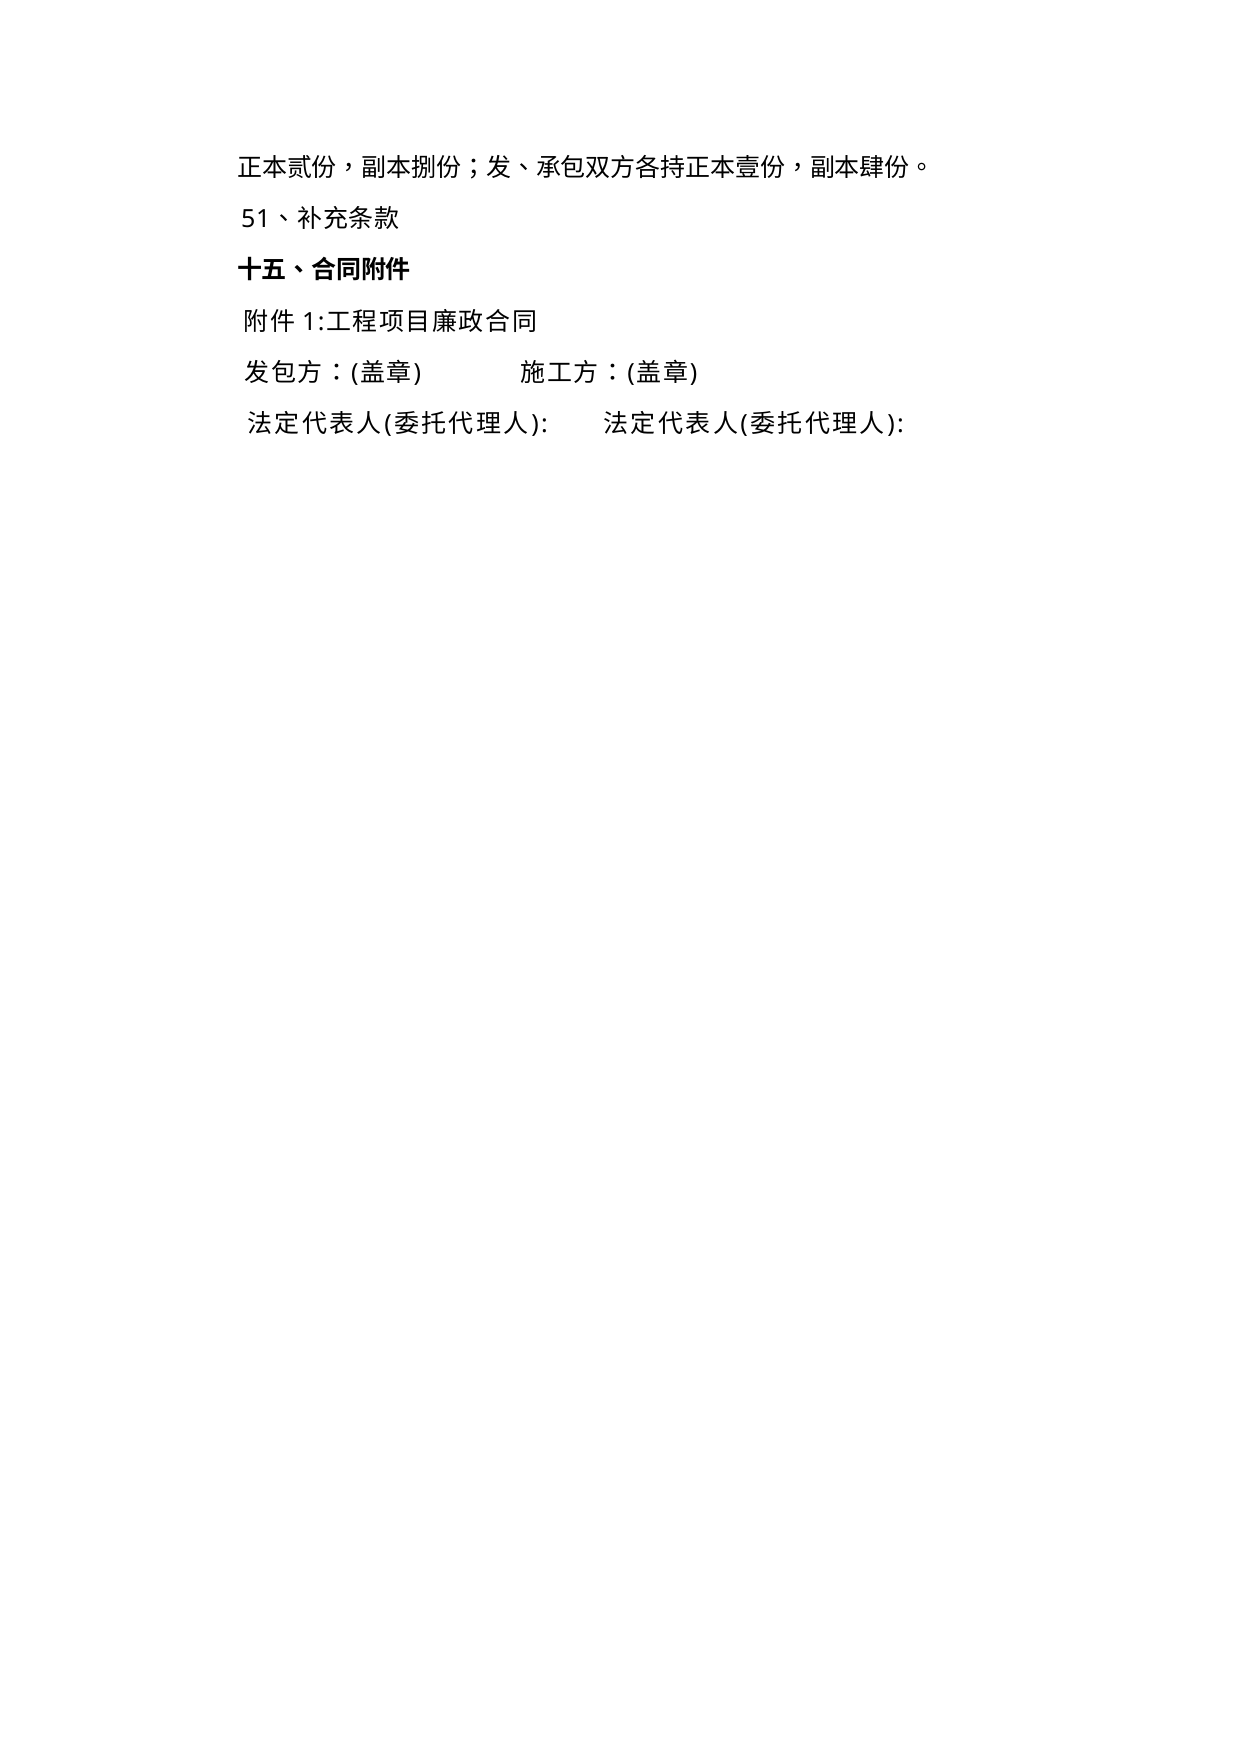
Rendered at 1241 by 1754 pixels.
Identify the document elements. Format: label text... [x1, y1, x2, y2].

text 法定代表人(委托代理人): 法定代表人(委托代理人): [187, 405, 1053, 439]
text 正本贰份，副本捌份；发、承包双方各持正本壹份，副本肆份。 [187, 150, 1053, 184]
text 发包方：(盖章) 施工方：(盖章) [187, 354, 1053, 388]
text 附件1:工程项目廉政合同 [187, 303, 1053, 337]
text 十五、合同附件 [187, 252, 1053, 286]
text 51、补充条款 [187, 201, 1053, 235]
